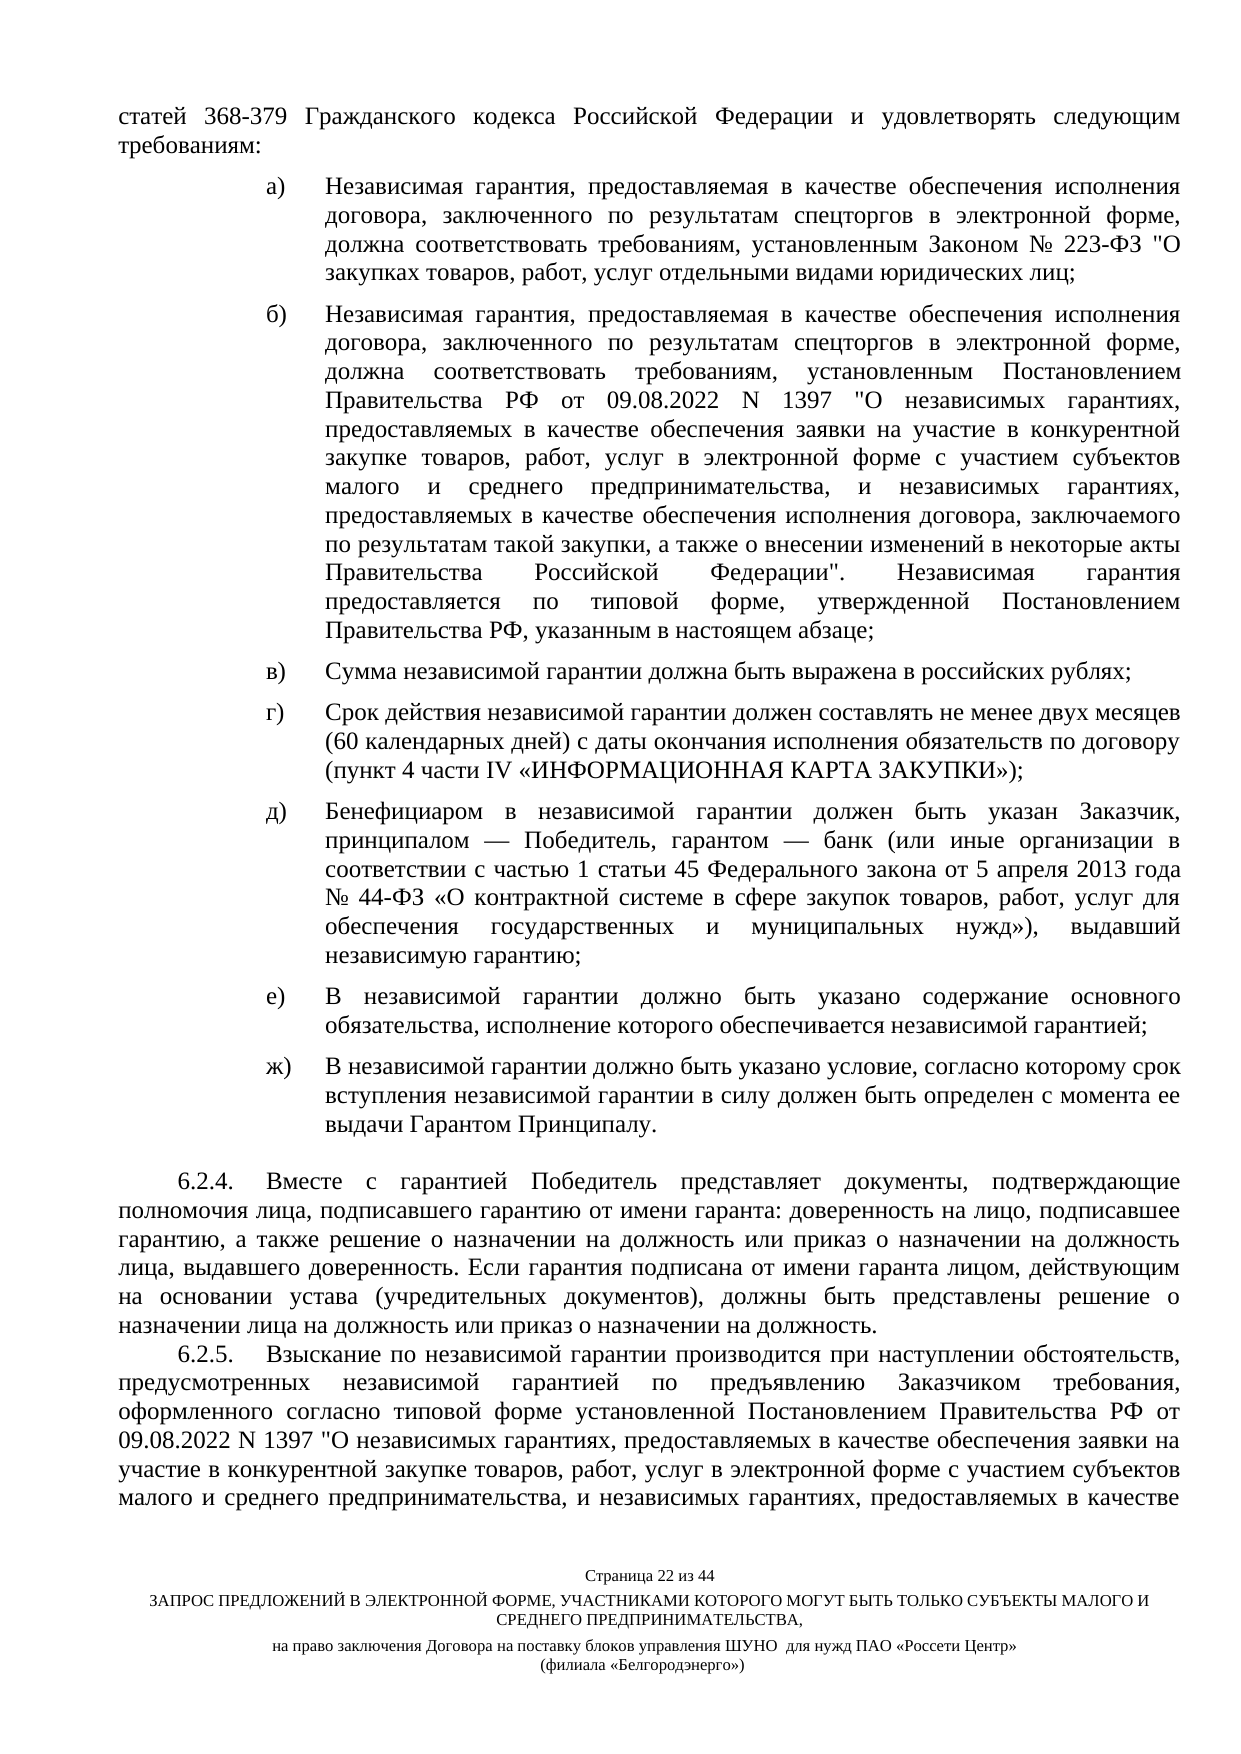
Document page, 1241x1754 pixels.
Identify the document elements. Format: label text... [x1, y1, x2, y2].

list Срок действия независимой гарантии должен составлять не менее двух месяцев (60 календарных дней) с даты окончания исполнения обязательств по договору (пункт 4 части IV «ИНФОРМАЦИОННАЯ КАРТА ЗАКУПКИ»); [266, 697, 1181, 784]
list Бенефициаром в независимой гарантии должен быть указан Заказчик, принципалом — Победитель, гарантом — банк (или иные организации в соответствии с частью 1 статьи 45 Федерального закона от 5 апреля 2013 года № 44-ФЗ «О контрактной системе в сфере закупок товаров, работ, услуг для обеспечения государственных и муниципальных нужд»), выдавший независимую гарантию; [266, 796, 1181, 969]
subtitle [118, 101, 1181, 159]
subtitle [118, 1339, 1181, 1511]
list Независимая гарантия, предоставляемая в качестве обеспечения исполнения договора, заключенного по результатам спецторгов в электронной форме, должна соответствовать требованиям, установленным Законом № 223-ФЗ "О закупках товаров, работ, услуг отдельными видами юридических лиц; [266, 171, 1181, 286]
list Независимая гарантия, предоставляемая в качестве обеспечения исполнения договора, заключенного по результатам спецторгов в электронной форме, должна соответствовать требованиям, установленным Постановлением Правительства РФ от 09.08.2022 N 1397 "О независимых гарантиях, предоставляемых в качестве обеспечения заявки на участие в конкурентной закупке товаров, работ, услуг в электронной форме с участием субъектов малого и среднего предпринимательства, и независимых гарантиях, предоставляемых в качестве обеспечения исполнения договора, заключаемого по результатам такой закупки, а также о внесении изменений в некоторые акты Правительства Российской Федерации". Независимая гарантия предоставляется по типовой форме, утвержденной Постановлением Правительства РФ, указанным в настоящем абзаце; [266, 299, 1181, 644]
list Сумма независимой гарантии должна быть выражена в российских рублях; [266, 656, 1181, 685]
list В независимой гарантии должно быть указано содержание основного обязательства, исполнение которого обеспечивается независимой гарантией; [266, 981, 1181, 1039]
subtitle Вместе с гарантией Победитель представляет документы, подтверждающие полномочия лица, подписавшего гарантию от имени гаранта: доверенность на лицо, подписавшее гарантию, а также решение о назначении на должность или приказ о назначении на должность лица, выдавшего доверенность. Если гарантия подписана от имени гаранта лицом, действующим на основании устава (учредительных документов), должны быть представлены решение о назначении лица на должность или приказ о назначении на должность. [118, 1166, 1181, 1339]
list В независимой гарантии должно быть указано условие, согласно которому срок вступления независимой гарантии в силу должен быть определен с момента ее выдачи Гарантом Принципалу. [266, 1051, 1181, 1137]
